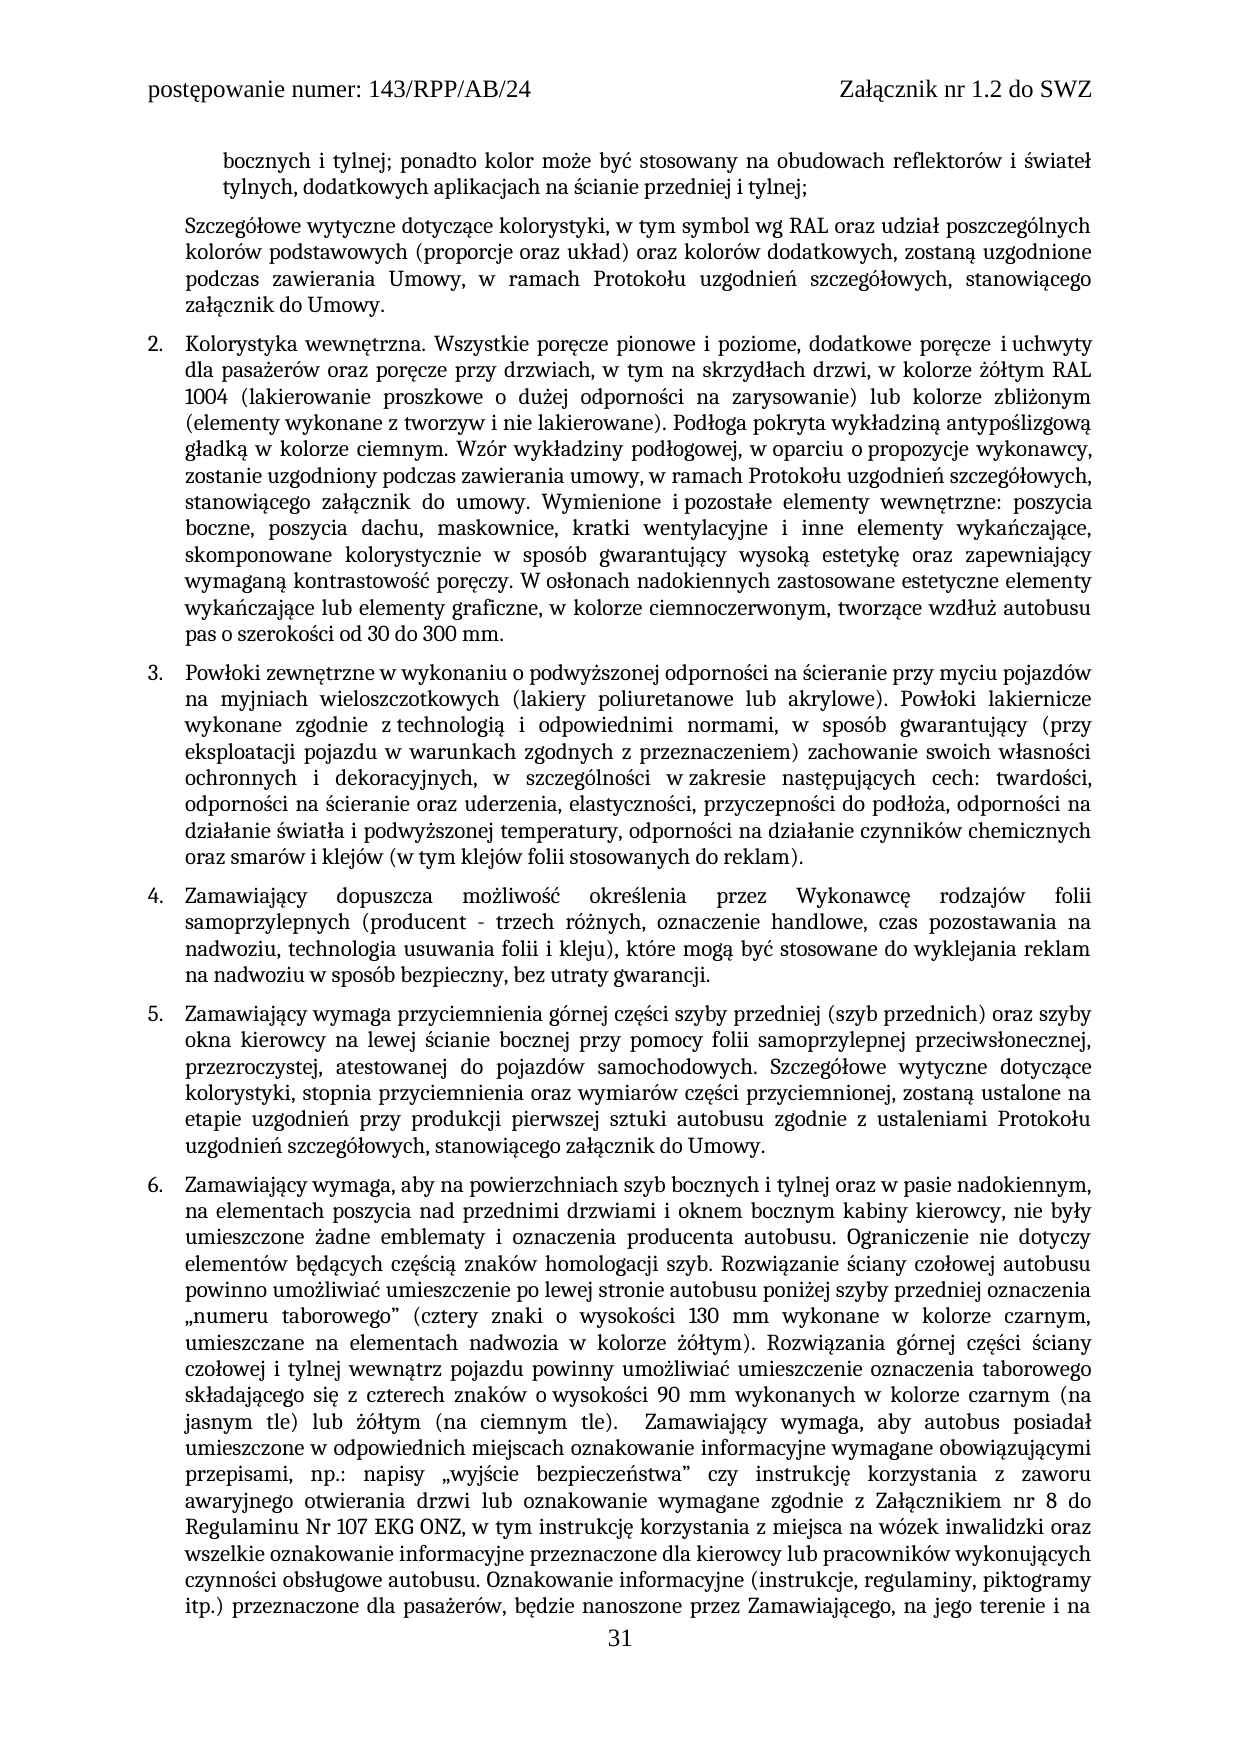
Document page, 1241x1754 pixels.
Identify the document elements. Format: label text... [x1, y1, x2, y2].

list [185, 148, 1093, 200]
list Powłoki zewnętrzne w wykonaniu o podwyższonej odporności na ścieranie przy myciu pojazdów na myjniach wieloszczotkowych (lakiery poliuretanowe lub akrylowe). Powłoki lakiernicze wykonane zgodnie z technologią i odpowiednimi normami, w sposób gwarantujący (przy eksploatacji pojazdu w warunkach zgodnych z przeznaczeniem) zachowanie swoich własności ochronnych i dekoracyjnych, w szczególności w zakresie następujących cech: twardości, odporności na ścieranie oraz uderzenia, elastyczności, przyczepności do podłoża, odporności na działanie światła i podwyższonej temperatury, odporności na działanie czynników chemicznych oraz smarów i klejów (w tym klejów folii stosowanych do reklam). [148, 659, 1093, 870]
list Zamawiający dopuszcza możliwość określenia przez Wykonawcę rodzajów folii samoprzylepnych (producent - trzech różnych, oznaczenie handlowe, czas pozostawania na nadwoziu, technologia usuwania folii i kleju), które mogą być stosowane do wyklejania reklam na nadwoziu w sposób bezpieczny, bez utraty gwarancji. [148, 883, 1093, 988]
list Zamawiający wymaga przyciemnienia górnej części szyby przedniej (szyb przednich) oraz szyby okna kierowcy na lewej ścianie bocznej przy pomocy folii samoprzylepnej przeciwsłonecznej, przezroczystej, atestowanej do pojazdów samochodowych. Szczegółowe wytyczne dotyczące kolorystyki, stopnia przyciemnienia oraz wymiarów części przyciemnionej, zostaną ustalone na etapie uzgodnień przy produkcji pierwszej sztuki autobusu zgodnie z ustaleniami Protokołu uzgodnień szczegółowych, stanowiącego załącznik do Umowy. [148, 1001, 1093, 1159]
text Szczegółowe wytyczne dotyczące kolorystyki, w tym symbol wg RAL oraz udział poszczególnych kolorów podstawowych (proporcje oraz układ) oraz kolorów dodatkowych, zostaną uzgodnione podczas zawierania Umowy, w ramach Protokołu uzgodnień szczegółowych, stanowiącego załącznik do Umowy. [185, 213, 1093, 318]
list Kolorystyka wewnętrzna. Wszystkie poręcze pionowe i poziome, dodatkowe poręcze i uchwyty dla pasażerów oraz poręcze przy drzwiach, w tym na skrzydłach drzwi, w kolorze żółtym RAL 1004 (lakierowanie proszkowe o dużej odporności na zarysowanie) lub kolorze zbliżonym (elementy wykonane z tworzyw i nie lakierowane). Podłoga pokryta wykładziną antypoślizgową gładką w kolorze ciemnym. Wzór wykładziny podłogowej, w oparciu o propozycje wykonawcy, zostanie uzgodniony podczas zawierania umowy, w ramach Protokołu uzgodnień szczegółowych, stanowiącego załącznik do umowy. Wymienione i pozostałe elementy wewnętrzne: poszycia boczne, poszycia dachu, maskownice, kratki wentylacyjne i inne elementy wykańczające, skomponowane kolorystycznie w sposób gwarantujący wysoką estetykę oraz zapewniający wymaganą kontrastowość poręczy. W osłonach nadokiennych zastosowane estetyczne elementy wykańczające lub elementy graficzne, w kolorze ciemnoczerwonym, tworzące wzdłuż autobusu pas o szerokości od 30 do 300 mm. [148, 331, 1093, 647]
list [148, 1171, 1093, 1619]
